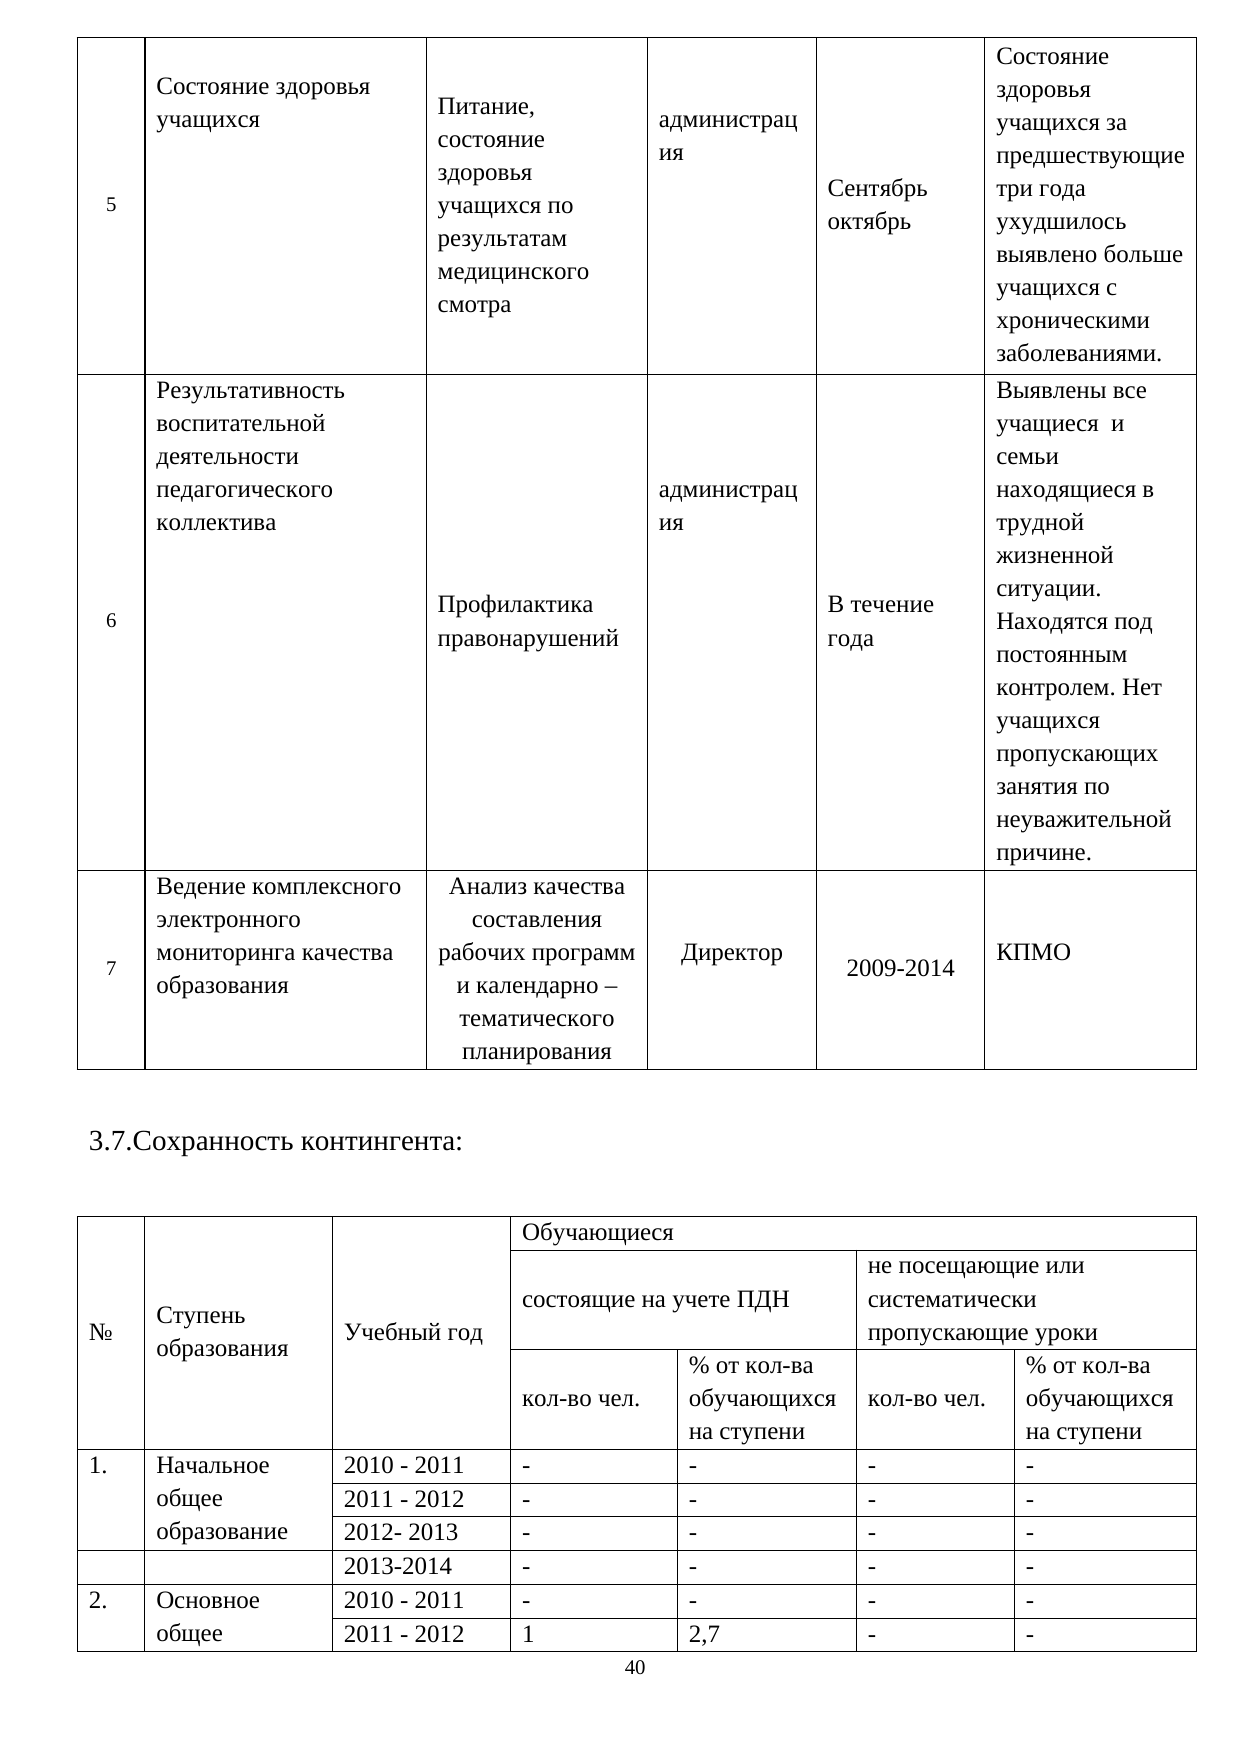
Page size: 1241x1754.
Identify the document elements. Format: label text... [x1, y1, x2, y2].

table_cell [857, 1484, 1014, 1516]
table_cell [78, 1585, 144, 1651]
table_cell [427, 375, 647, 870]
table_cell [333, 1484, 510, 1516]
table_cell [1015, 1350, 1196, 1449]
text 3.7.Сохранность контингента: [89, 1123, 1181, 1157]
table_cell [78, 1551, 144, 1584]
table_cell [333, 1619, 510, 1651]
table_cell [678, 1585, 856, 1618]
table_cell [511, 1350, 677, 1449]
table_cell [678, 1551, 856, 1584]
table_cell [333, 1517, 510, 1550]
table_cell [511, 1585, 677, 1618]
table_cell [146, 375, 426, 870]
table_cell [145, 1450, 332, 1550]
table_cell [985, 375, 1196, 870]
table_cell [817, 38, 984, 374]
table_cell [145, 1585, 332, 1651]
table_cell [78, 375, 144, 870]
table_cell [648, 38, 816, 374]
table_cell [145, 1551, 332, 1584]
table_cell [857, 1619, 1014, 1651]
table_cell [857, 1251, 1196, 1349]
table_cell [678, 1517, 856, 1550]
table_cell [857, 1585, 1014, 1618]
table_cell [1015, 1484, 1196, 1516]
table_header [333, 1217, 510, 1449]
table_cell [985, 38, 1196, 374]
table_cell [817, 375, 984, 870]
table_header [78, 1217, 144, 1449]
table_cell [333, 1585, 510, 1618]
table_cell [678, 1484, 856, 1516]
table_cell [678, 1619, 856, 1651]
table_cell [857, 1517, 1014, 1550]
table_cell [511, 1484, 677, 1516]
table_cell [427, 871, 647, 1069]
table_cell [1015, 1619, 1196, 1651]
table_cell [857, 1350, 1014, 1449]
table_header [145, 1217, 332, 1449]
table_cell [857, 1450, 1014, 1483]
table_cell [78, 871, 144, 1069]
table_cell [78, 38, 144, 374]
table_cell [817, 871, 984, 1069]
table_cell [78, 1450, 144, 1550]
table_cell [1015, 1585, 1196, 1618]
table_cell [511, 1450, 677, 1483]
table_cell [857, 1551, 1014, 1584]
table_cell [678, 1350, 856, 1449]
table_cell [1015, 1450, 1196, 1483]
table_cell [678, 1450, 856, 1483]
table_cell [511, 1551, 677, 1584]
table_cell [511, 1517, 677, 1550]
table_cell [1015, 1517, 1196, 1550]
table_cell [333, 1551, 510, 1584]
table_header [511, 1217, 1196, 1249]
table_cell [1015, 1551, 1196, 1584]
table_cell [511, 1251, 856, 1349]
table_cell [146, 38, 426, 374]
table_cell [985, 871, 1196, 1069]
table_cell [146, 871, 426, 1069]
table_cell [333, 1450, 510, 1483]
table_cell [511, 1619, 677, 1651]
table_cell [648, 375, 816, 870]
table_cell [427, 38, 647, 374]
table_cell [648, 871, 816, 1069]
